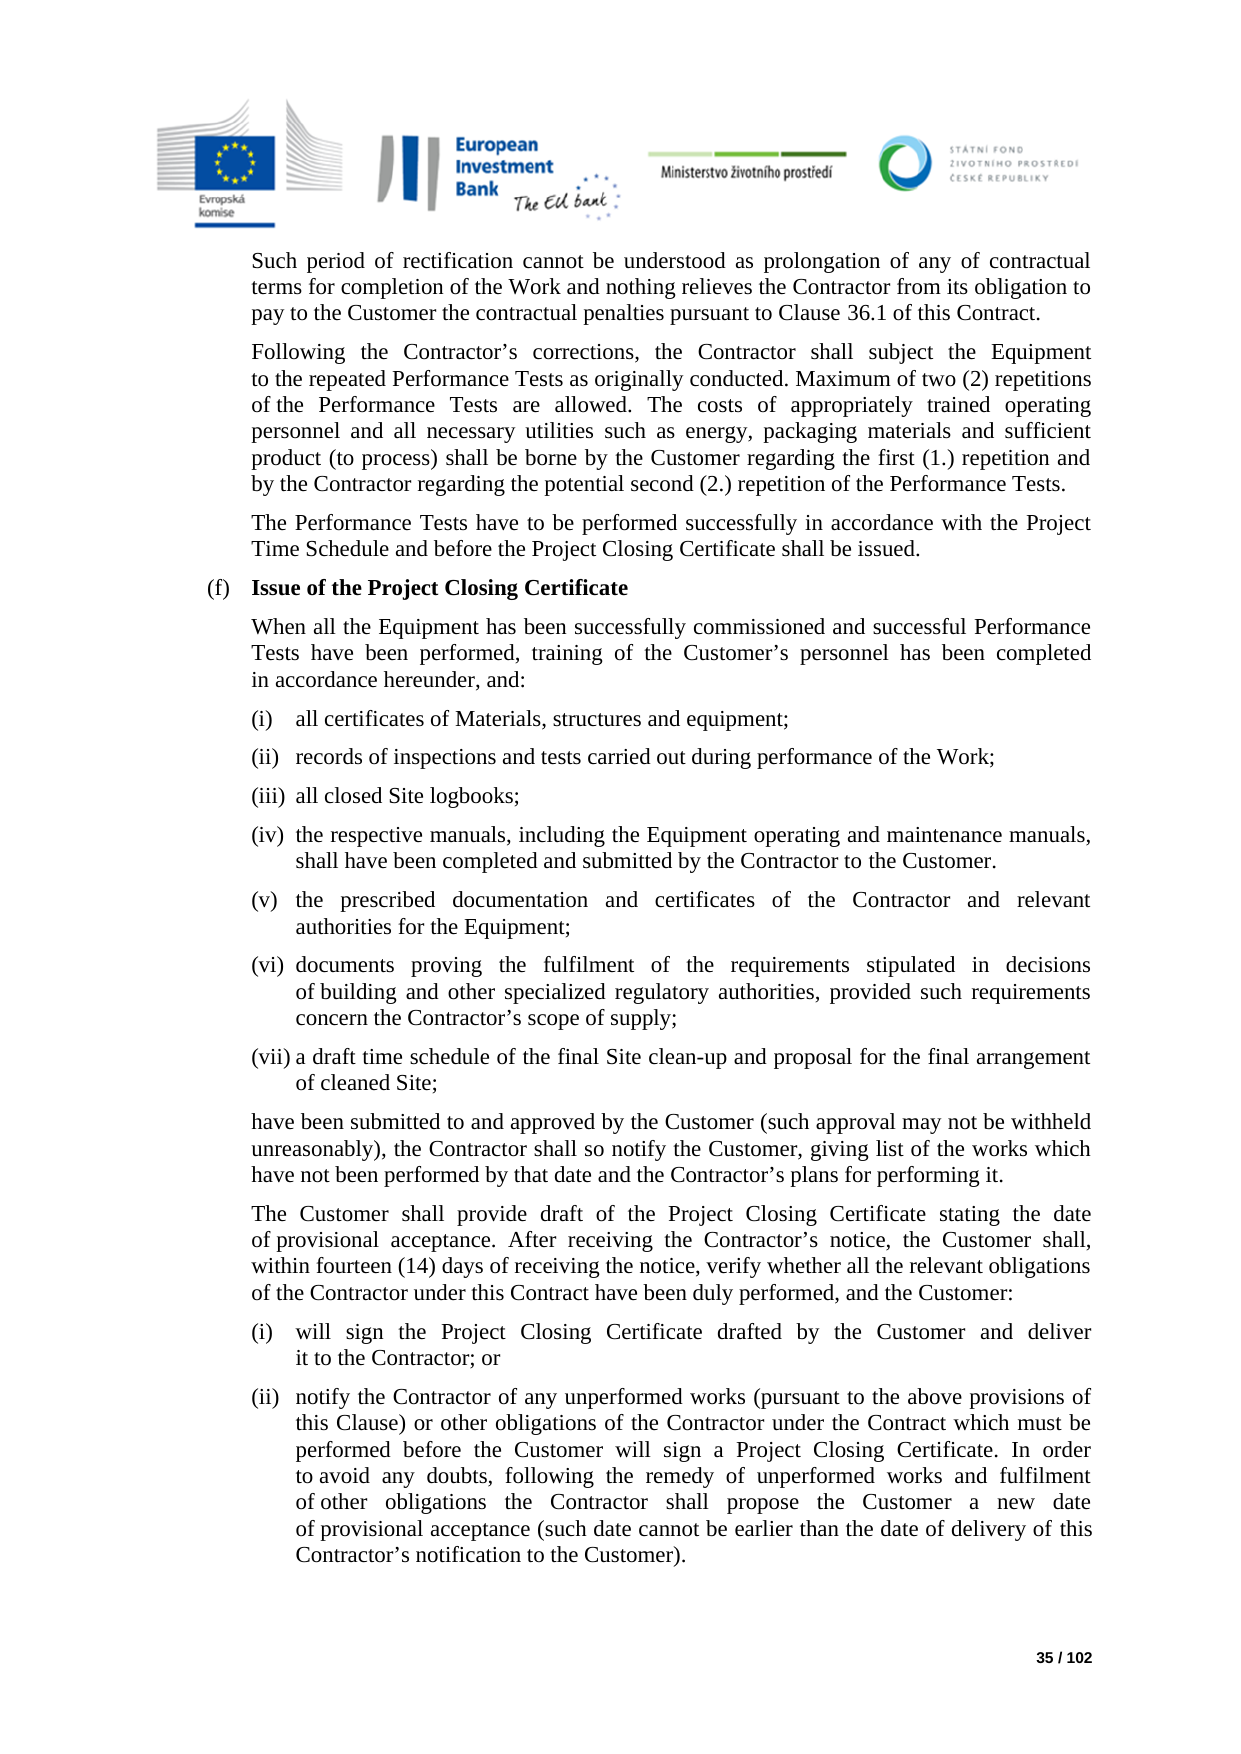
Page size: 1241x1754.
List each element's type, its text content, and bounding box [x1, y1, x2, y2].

text all certificates of Materials, structures and equipment; [251, 704, 1092, 731]
text the prescribed documentation and certificates of the Contractor and relevant authorities for the Equipment; [251, 886, 1092, 939]
text Following the Contractor’s corrections, the Contractor shall subject the Equipment to the repeated Performance Tests as originally conducted. Maximum of two (2) repetitions of the Performance Tests are allowed. The costs of appropriately trained operating personnel and all necessary utilities such as energy, packaging materials and sufficient product (to process) shall be borne by the Customer regarding the first (1.) repetition and by the Contractor regarding the potential second (2.) repetition of the Performance Tests. [251, 338, 1092, 496]
text documents proving the fulfilment of the requirements stipulated in decisions of building and other specialized regulatory authorities, provided such requirements concern the Contractor’s scope of supply; [251, 952, 1092, 1031]
text When all the Equipment has been successfully commissioned and successful Performance Tests have been performed, training of the Customer’s personnel has been completed in accordance hereunder, and: [251, 613, 1092, 692]
text a draft time schedule of the final Site clean-up and proposal for the final arrangement of cleaned Site; [251, 1043, 1092, 1096]
text the respective manuals, including the Equipment operating and maintenance manuals, shall have been completed and submitted by the Contractor to the Customer. [251, 821, 1092, 874]
text records of inspections and tests carried out during performance of the Work; [251, 743, 1092, 770]
text The Customer shall provide draft of the Project Closing Certificate stating the date of provisional acceptance. After receiving the Contractor’s notice, the Customer shall, within fourteen (14) days of receiving the notice, verify whether all the relevant obligations of the Contractor under this Contract have been duly performed, and the Customer: [251, 1200, 1092, 1305]
text have been submitted to and approved by the Customer (such approval may not be withheld unreasonably), the Contractor shall so notify the Customer, giving list of the works which have not been performed by that date and the Contractor’s plans for performing it. [251, 1108, 1092, 1187]
picture [147, 87, 1093, 235]
list will sign the Project Closing Certificate drafted by the Customer and deliver it to the Contractor; or [251, 1318, 1092, 1371]
text The Performance Tests have to be performed successfully in accordance with the Project Time Schedule and before the Project Closing Certificate shall be issued. [251, 509, 1092, 562]
text Issue of the Project Closing Certificate [207, 574, 1092, 601]
list notify the Contractor of any unperformed works (pursuant to the above provisions of this Clause) or other obligations of the Contractor under the Contract which must be performed before the Customer will sign a Project Closing Certificate. In order to avoid any doubts, following the remedy of unperformed works and fulfilment of other obligations the Contractor shall propose the Customer a new date of provisional acceptance (such date cannot be earlier than the date of delivery of this Contractor’s notification to the Customer). [251, 1383, 1092, 1567]
text all closed Site logbooks; [251, 782, 1092, 809]
text Such period of rectification cannot be understood as prolongation of any of contractual terms for completion of the Work and nothing relieves the Contractor from its obligation to pay to the Customer the contractual penalties pursuant to Clause 36.1 of this Contract. [251, 247, 1092, 326]
